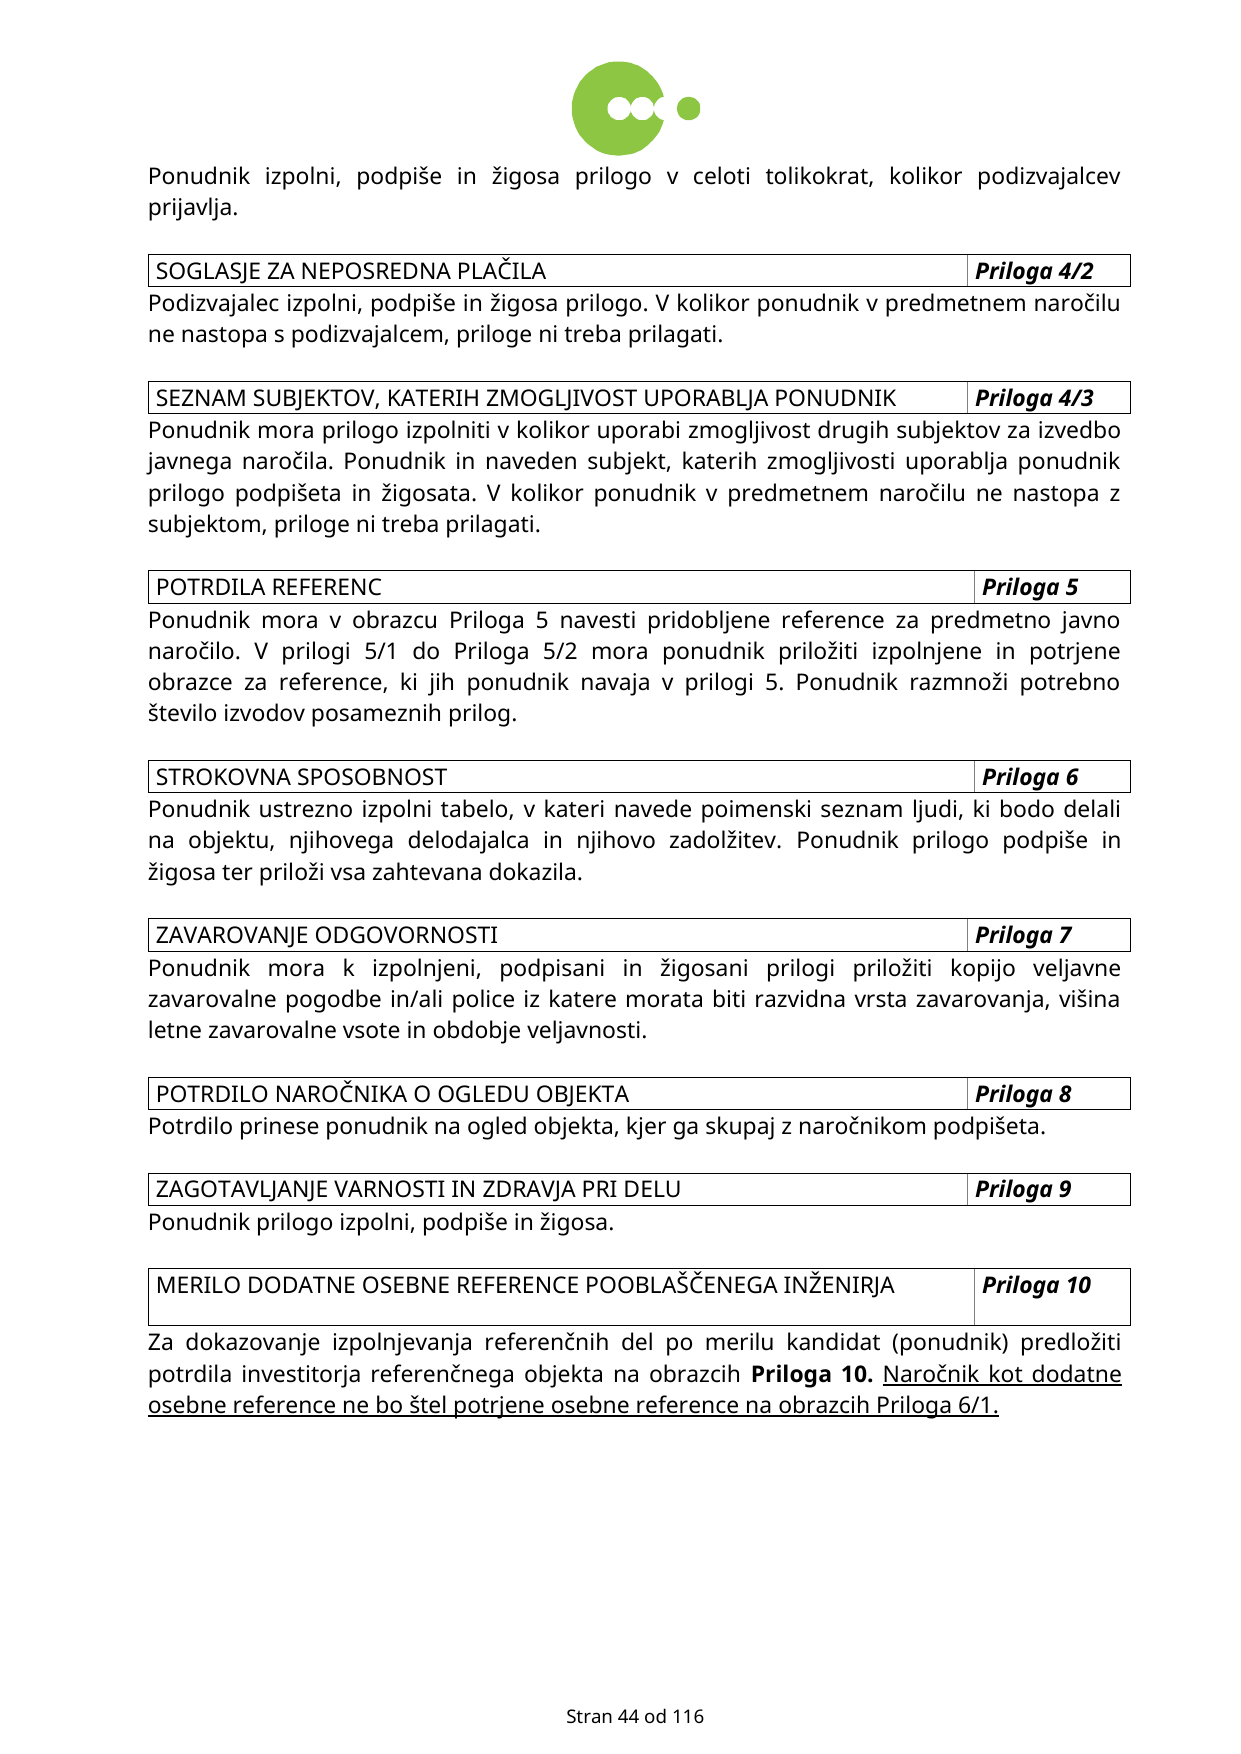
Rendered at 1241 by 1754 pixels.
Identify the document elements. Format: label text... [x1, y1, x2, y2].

table_header SOGLASJE ZA NEPOSREDNA PLAČILA [149, 255, 967, 286]
text Potrdilo prinese ponudnik na ogled objekta, kjer ga skupaj z naročnikom podpišeta. [148, 1110, 1122, 1141]
text Ponudnik mora v obrazcu Priloga 5 navesti pridobljene reference za predmetno javno naročilo. V prilogi 5/1 do Priloga 5/2 mora ponudnik priložiti izpolnjene in potrjene obrazce za reference, ki jih ponudnik navaja v prilogi 5. Ponudnik razmnoži potrebno število izvodov posameznih prilog. [148, 604, 1122, 729]
text Podizvajalec izpolni, podpiše in žigosa prilogo. V kolikor ponudnik v predmetnem naročilu ne nastopa s podizvajalcem, priloge ni treba prilagati. [148, 287, 1122, 349]
table_header ZAGOTAVLJANJE VARNOSTI IN ZDRAVJA PRI DELU [149, 1174, 967, 1205]
text Ponudnik izpolni, podpiše in žigosa prilogo v celoti tolikokrat, kolikor podizvajalcev prijavlja. [148, 160, 1122, 222]
table_header Priloga 6 [975, 761, 1130, 792]
text Za dokazovanje izpolnjevanja referenčnih del po merilu kandidat (ponudnik) predložiti potrdila investitorja referenčnega objekta na obrazcih Priloga 10. Naročnik kot dodatne osebne reference ne bo štel potrjene osebne reference na obrazcih Priloga 6/1. [148, 1326, 1122, 1420]
table_header Priloga 8 [968, 1078, 1130, 1109]
table_header Priloga 7 [968, 919, 1130, 951]
table_header STROKOVNA SPOSOBNOST [149, 761, 974, 792]
table_header SEZNAM SUBJEKTOV, KATERIH ZMOGLJIVOST UPORABLJA PONUDNIK [149, 382, 967, 413]
table_header Priloga 5 [975, 571, 1130, 603]
table_header Priloga 9 [968, 1174, 1130, 1205]
text Ponudnik ustrezno izpolni tabelo, v kateri navede poimenski seznam ljudi, ki bodo delali na objektu, njihovega delodajalca in njihovo zadolžitev. Ponudnik prilogo podpiše in žigosa ter priloži vsa zahtevana dokazila. [148, 793, 1122, 887]
text Ponudnik mora k izpolnjeni, podpisani in žigosani prilogi priložiti kopijo veljavne zavarovalne pogodbe in/ali police iz katere morata biti razvidna vrsta zavarovanja, višina letne zavarovalne vsote in obdobje veljavnosti. [148, 952, 1122, 1045]
table_header Priloga 4/2 [968, 255, 1130, 286]
table_header ZAVAROVANJE ODGOVORNOSTI [149, 919, 967, 951]
table_header Priloga 4/3 [968, 382, 1130, 413]
table_header MERILO DODATNE OSEBNE REFERENCE POOBLAŠČENEGA INŽENIRJA [149, 1269, 974, 1325]
table_header Priloga 10 [975, 1269, 1130, 1325]
text Ponudnik prilogo izpolni, podpiše in žigosa. [148, 1206, 1122, 1237]
table_header POTRDILO NAROČNIKA O OGLEDU OBJEKTA [149, 1078, 967, 1109]
table_header POTRDILA REFERENC [149, 571, 974, 603]
text Ponudnik mora prilogo izpolniti v kolikor uporabi zmogljivost drugih subjektov za izvedbo javnega naročila. Ponudnik in naveden subjekt, katerih zmogljivosti uporablja ponudnik prilogo podpišeta in žigosata. V kolikor ponudnik v predmetnem naročilu ne nastopa z subjektom, priloge ni treba prilagati. [148, 414, 1122, 539]
